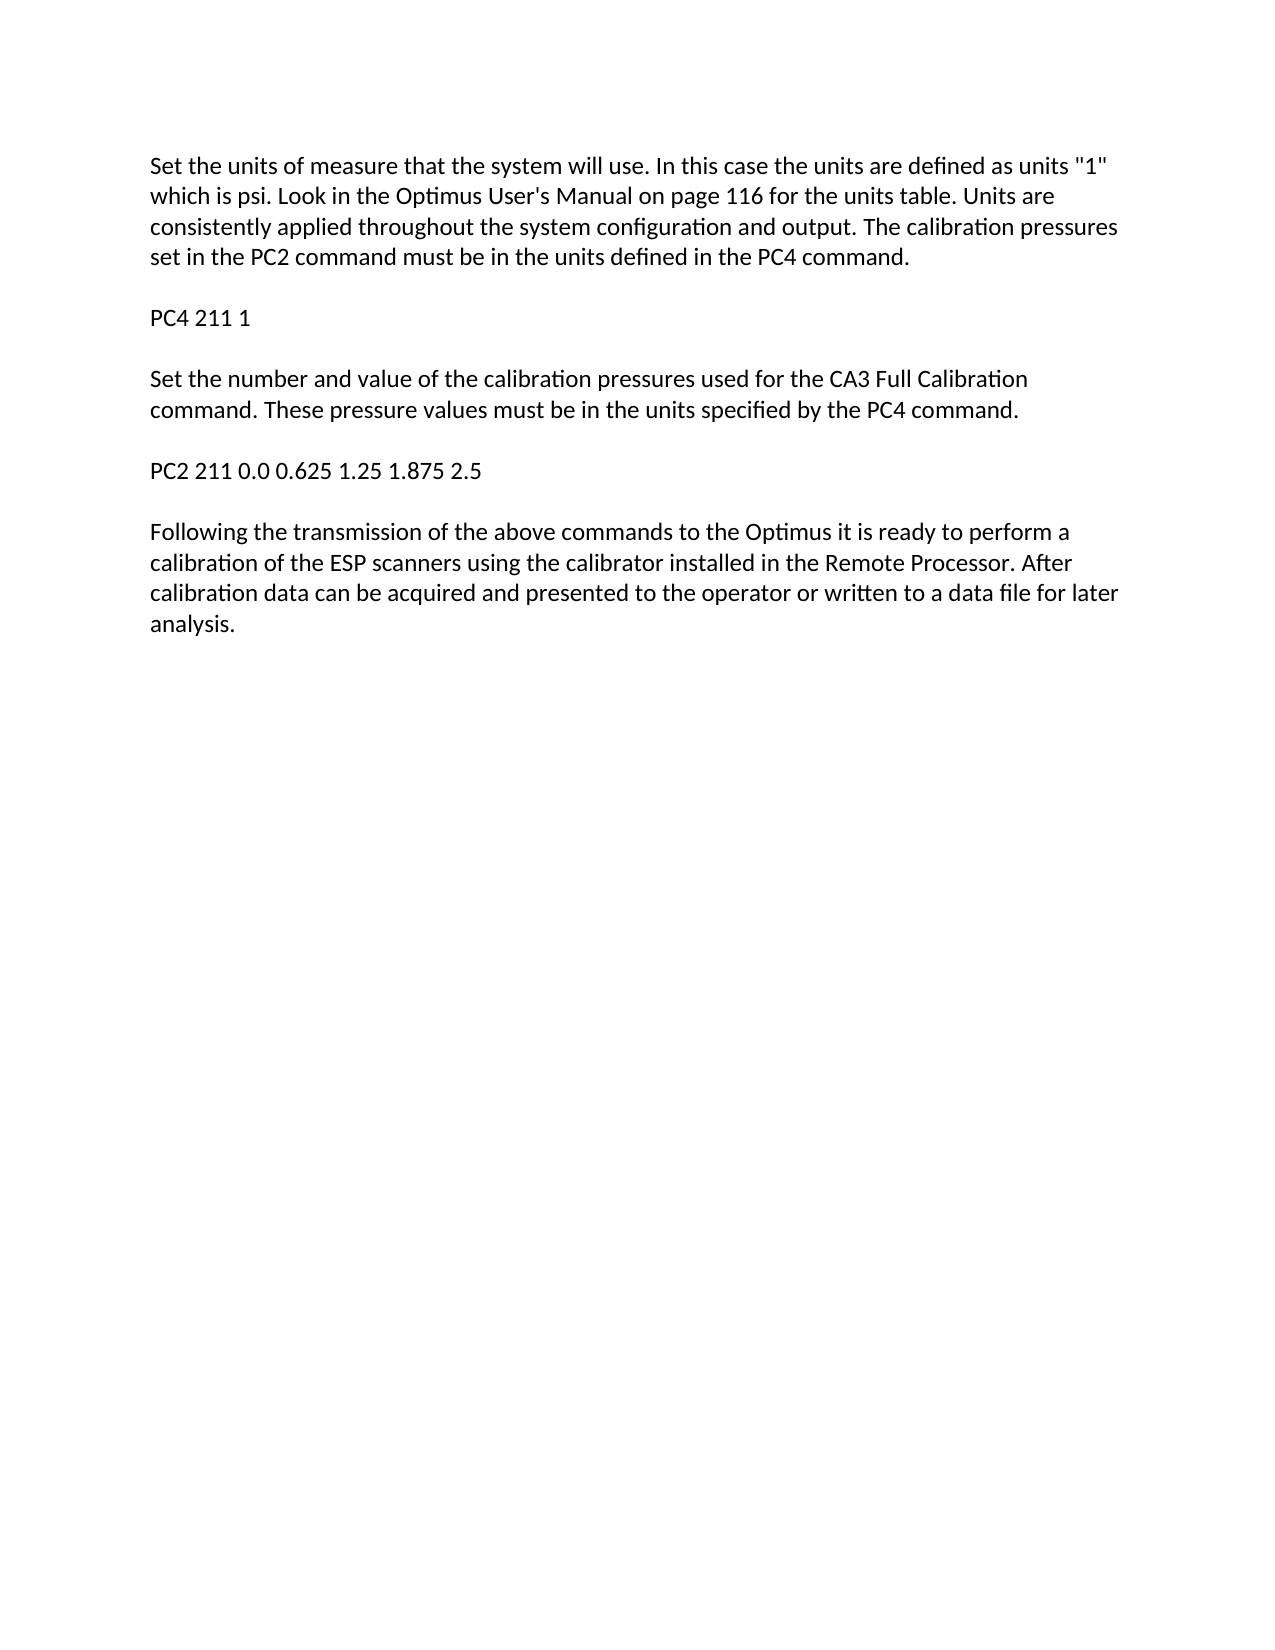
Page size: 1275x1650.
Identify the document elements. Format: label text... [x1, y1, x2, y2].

text Set the units of measure that the system will use. In this case the units are defined as units "1" which is psi. Look in the Optimus User's Manual on page 116 for the units table. Units are consistently applied throughout the system configuration and output. The calibration pressures set in the PC2 command must be in the units defined in the PC4 command. [150, 150, 1125, 272]
text PC2 211 0.0 0.625 1.25 1.875 2.5 [150, 455, 1125, 486]
text PC4 211 1 [150, 303, 1125, 333]
text Following the transmission of the above commands to the Optimus it is ready to perform a calibration of the ESP scanners using the calibrator installed in the Remote Processor. After calibration data can be acquired and presented to the operator or written to a data file for later analysis. [150, 516, 1125, 638]
text Set the number and value of the calibration pressures used for the CA3 Full Calibration command. These pressure values must be in the units specified by the PC4 command. [150, 364, 1125, 425]
